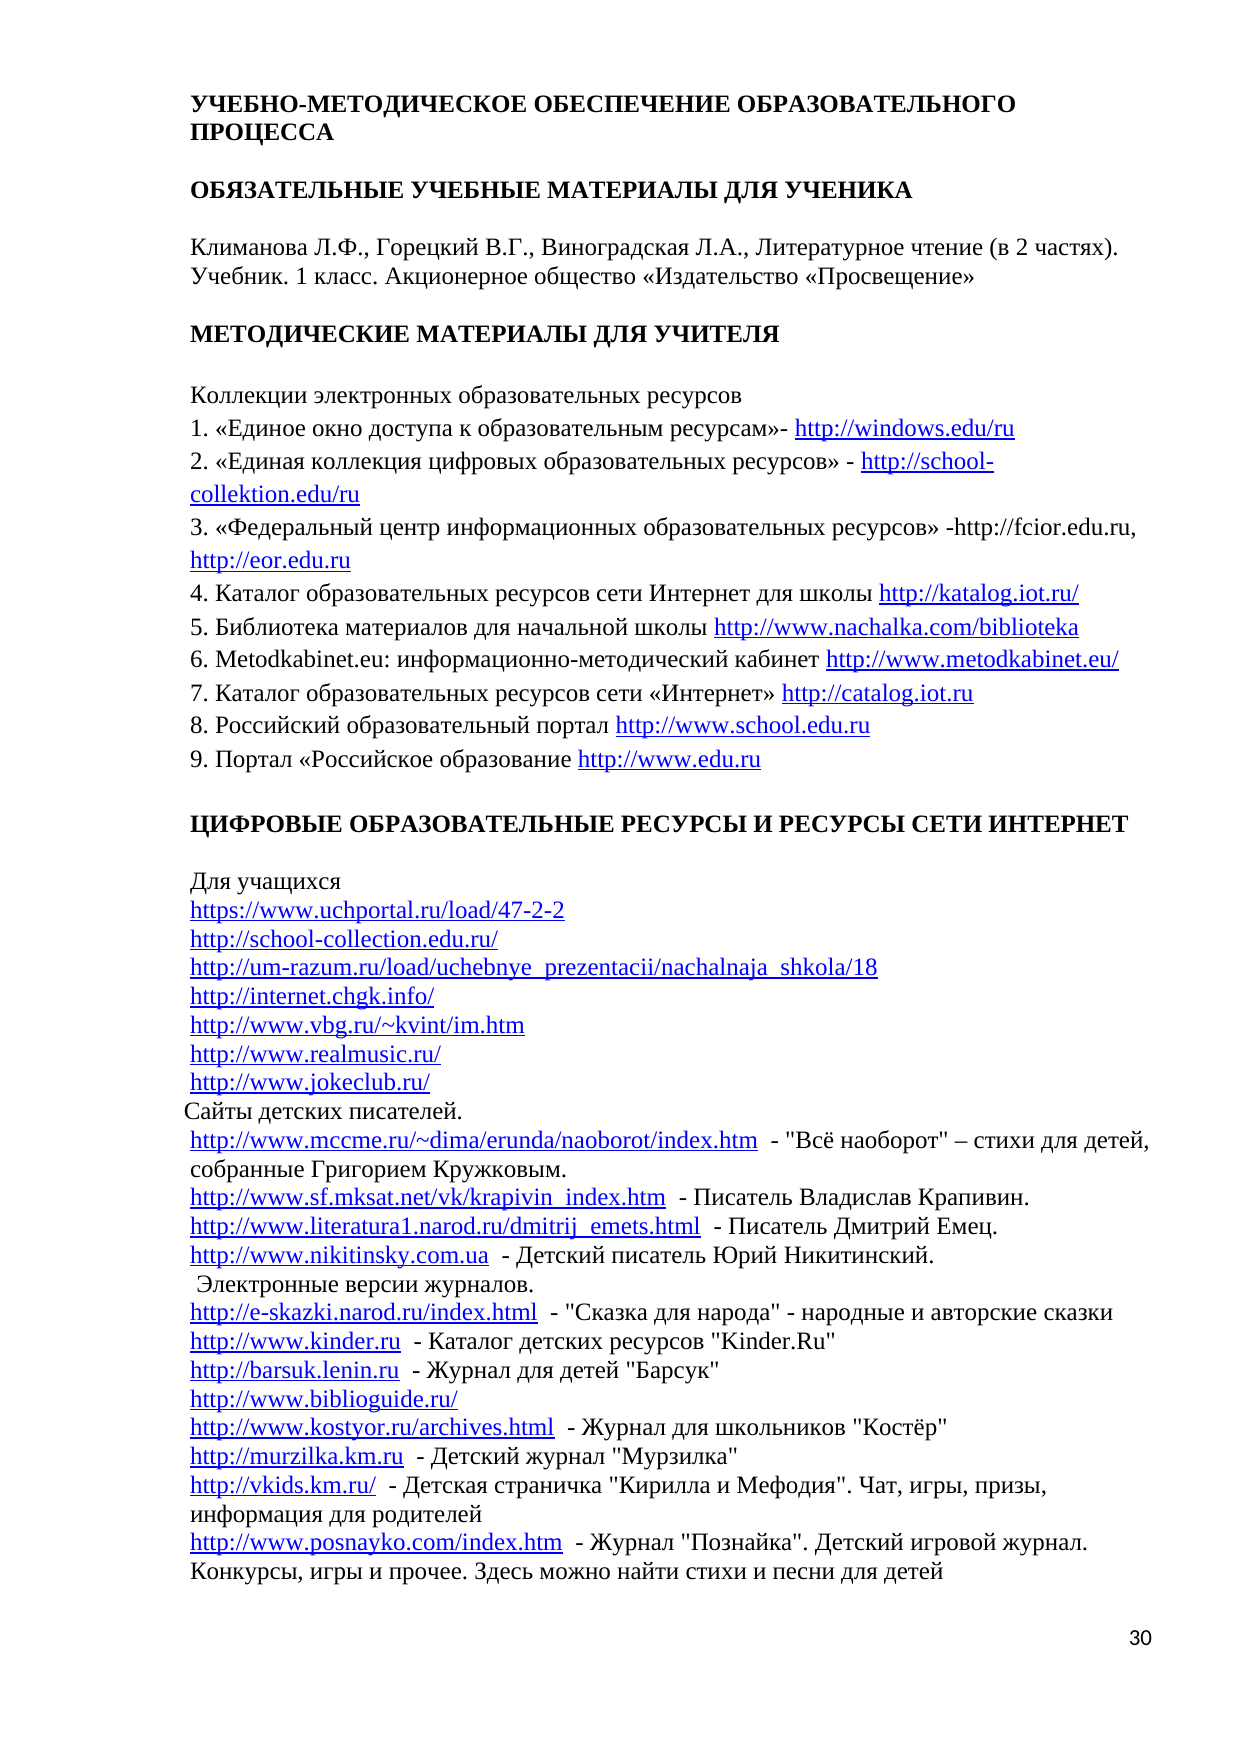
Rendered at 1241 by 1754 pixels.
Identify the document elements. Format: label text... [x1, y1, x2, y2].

text Для учащихся [190, 866, 1152, 895]
text 5. Библиотека материалов для начальной школы http://www.nachalka.com/biblioteka [190, 612, 1152, 640]
text МЕТОДИЧЕСКИЕ МАТЕРИАЛЫ ДЛЯ УЧИТЕЛЯ [190, 319, 1152, 347]
text 8. Российский образовательный портал http://www.school.edu.ru [190, 711, 1152, 739]
text ОБЯЗАТЕЛЬНЫЕ УЧЕБНЫЕ МАТЕРИАЛЫ ДЛЯ УЧЕНИКА [190, 175, 1152, 204]
text http://vkids.km.ru/ - Детская страничка "Кирилла и Мефодия". Чат, игры, призы, информация для родителей [190, 1470, 1152, 1527]
text http://www.posnayko.com/index.htm - Журнал "Познайка". Детский игровой журнал. Конкурсы, игры и прочее. Здесь можно найти стихи и песни для детей [190, 1527, 1152, 1585]
text http://e-skazki.narod.ru/index.html - "Сказка для народа" - народные и авторские сказки [190, 1297, 1152, 1326]
text 6. Mеtodkabinet.eu: информационно-методический кабинет http://www.metodkabinet.eu/ [190, 644, 1152, 673]
text http://www.kostyor.ru/archives.html - Журнал для школьников "Костёр" [190, 1412, 1152, 1441]
text ЦИФРОВЫЕ ОБРАЗОВАТЕЛЬНЫЕ РЕСУРСЫ И РЕСУРСЫ СЕТИ ИНТЕРНЕТ [190, 809, 1152, 837]
text http://murzilka.km.ru - Детский журнал "Мурзилка" [190, 1441, 1152, 1470]
text http://barsuk.lenin.ru - Журнал для детей "Барсук" [190, 1355, 1152, 1384]
text 9. Портал «Российское образование http://www.edu.ru [190, 744, 1152, 804]
text http://www.realmusic.ru/ [190, 1039, 1152, 1067]
text http://www.mccme.ru/~dima/erunda/naoborot/index.htm - "Всё наоборот" – стихи для детей, собранные Григорием Кружковым. [190, 1125, 1152, 1182]
text http://www.jokeclub.ru/ [190, 1067, 1152, 1096]
text 7. Каталог образовательных ресурсов сети «Интернет» http://catalog.iot.ru [190, 678, 1152, 706]
text Климанова Л.Ф., Горецкий В.Г., Виноградская Л.А., Литературное чтение (в 2 частях). Учебник. 1 класс. Акционерное общество «Издательство «Просвещение» [190, 232, 1152, 290]
text 3. «Федеральный центр информационных образовательных ресурсов» -http://fcior.edu.ru, http://eor.edu.ru [190, 512, 1152, 574]
text 1. «Единое окно доступа к образовательным ресурсам»- http://windows.edu/ru [190, 413, 1152, 442]
text УЧЕБНО-МЕТОДИЧЕСКОЕ ОБЕСПЕЧЕНИЕ ОБРАЗОВАТЕЛЬНОГО ПРОЦЕССА [190, 89, 1152, 146]
text http://www.literatura1.narod.ru/dmitrij_emets.html - Писатель Дмитрий Емец. [190, 1211, 1152, 1240]
text http://www.nikitinsky.com.ua - Детский писатель Юрий Никитинский. [190, 1240, 1152, 1269]
text http://www.vbg.ru/~kvint/im.htm [190, 1010, 1152, 1039]
text https://www.uchportal.ru/load/47-2-2 [190, 895, 1152, 924]
text http://www.sf.mksat.net/vk/krapivin_index.htm - Писатель Владислав Крапивин. [190, 1182, 1152, 1211]
text http://www.kinder.ru - Каталог детских ресурсов "Kinder.Ru" [190, 1326, 1152, 1355]
text Сайты детских писателей. [177, 1096, 1152, 1125]
text Электронные версии журналов. [190, 1269, 1152, 1297]
text http://school-collection.edu.ru/ [190, 924, 1152, 952]
text 4. Каталог образовательных ресурсов сети Интернет для школы http://katalog.iot.ru/ [190, 578, 1152, 607]
text 2. «Единая коллекция цифровых образовательных ресурсов» - http://school-collektion.edu/ru [190, 446, 1152, 508]
text http://um-razum.ru/load/uchebnye_prezentacii/nachalnaja_shkola/18 [190, 952, 1152, 981]
text http://internet.chgk.info/ [190, 981, 1152, 1010]
text Коллекции электронных образовательных ресурсов [190, 380, 1152, 409]
text http://www.biblioguide.ru/ [190, 1384, 1152, 1412]
